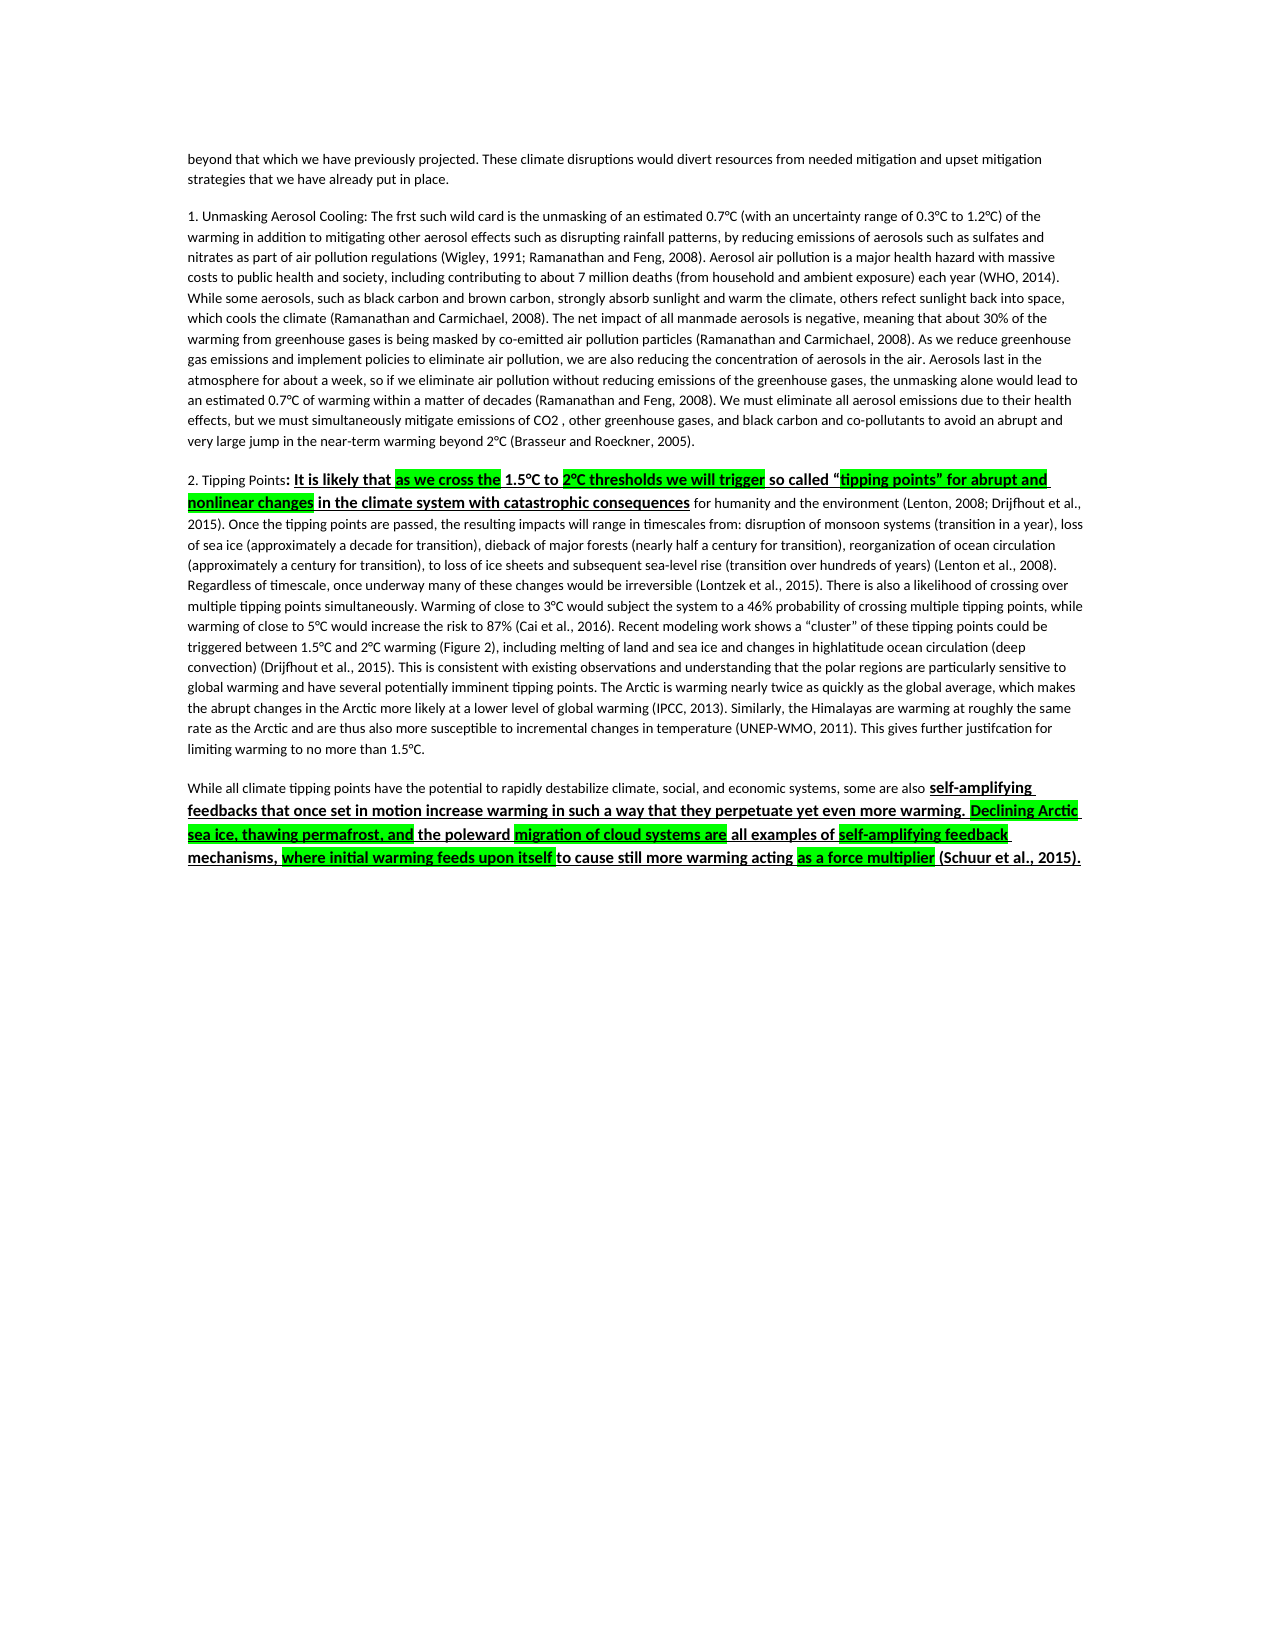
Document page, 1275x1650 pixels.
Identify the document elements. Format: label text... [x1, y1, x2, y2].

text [187, 150, 1087, 188]
text 2. Tipping Points: It is likely that as we cross the 1.5°C to 2°C thresholds we will trigger so called “tipping points” for abrupt and nonlinear changes in the climate system with catastrophic consequences for humanity and the environment (Lenton, 2008; Drijfhout et al., 2015). Once the tipping points are passed, the resulting impacts will range in timescales from: disruption of monsoon systems (transition in a year), loss of sea ice (approximately a decade for transition), dieback of major forests (nearly half a century for transition), reorganization of ocean circulation (approximately a century for transition), to loss of ice sheets and subsequent sea-level rise (transition over hundreds of years) (Lenton et al., 2008). Regardless of timescale, once underway many of these changes would be irreversible (Lontzek et al., 2015). There is also a likelihood of crossing over multiple tipping points simultaneously. Warming of close to 3°C would subject the system to a 46% probability of crossing multiple tipping points, while warming of close to 5°C would increase the risk to 87% (Cai et al., 2016). Recent modeling work shows a “cluster” of these tipping points could be triggered between 1.5°C and 2°C warming (Figure 2), including melting of land and sea ice and changes in highlatitude ocean circulation (deep convection) (Drijfhout et al., 2015). This is consistent with existing observations and understanding that the polar regions are particularly sensitive to global warming and have several potentially imminent tipping points. The Arctic is warming nearly twice as quickly as the global average, which makes the abrupt changes in the Arctic more likely at a lower level of global warming (IPCC, 2013). Similarly, the Himalayas are warming at roughly the same rate as the Arctic and are thus also more susceptible to incremental changes in temperature (UNEP-WMO, 2011). This gives further justifcation for limiting warming to no more than 1.5°C. [187, 469, 1087, 758]
text While all climate tipping points have the potential to rapidly destabilize climate, social, and economic systems, some are also self-amplifying feedbacks that once set in motion increase warming in such a way that they perpetuate yet even more warming. Declining Arctic sea ice, thawing permafrost, and the poleward migration of cloud systems are all examples of self-amplifying feedback mechanisms, where initial warming feeds upon itself to cause still more warming acting as a force multiplier (Schuur et al., 2015). [187, 777, 1087, 867]
text 1. Unmasking Aerosol Cooling: The frst such wild card is the unmasking of an estimated 0.7°C (with an uncertainty range of 0.3°C to 1.2°C) of the warming in addition to mitigating other aerosol effects such as disrupting rainfall patterns, by reducing emissions of aerosols such as sulfates and nitrates as part of air pollution regulations (Wigley, 1991; Ramanathan and Feng, 2008). Aerosol air pollution is a major health hazard with massive costs to public health and society, including contributing to about 7 million deaths (from household and ambient exposure) each year (WHO, 2014). While some aerosols, such as black carbon and brown carbon, strongly absorb sunlight and warm the climate, others refect sunlight back into space, which cools the climate (Ramanathan and Carmichael, 2008). The net impact of all manmade aerosols is negative, meaning that about 30% of the warming from greenhouse gases is being masked by co-emitted air pollution particles (Ramanathan and Carmichael, 2008). As we reduce greenhouse gas emissions and implement policies to eliminate air pollution, we are also reducing the concentration of aerosols in the air. Aerosols last in the atmosphere for about a week, so if we eliminate air pollution without reducing emissions of the greenhouse gases, the unmasking alone would lead to an estimated 0.7°C of warming within a matter of decades (Ramanathan and Feng, 2008). We must eliminate all aerosol emissions due to their health effects, but we must simultaneously mitigate emissions of CO2 , other greenhouse gases, and black carbon and co-pollutants to avoid an abrupt and very large jump in the near-term warming beyond 2°C (Brasseur and Roeckner, 2005). [187, 207, 1087, 450]
